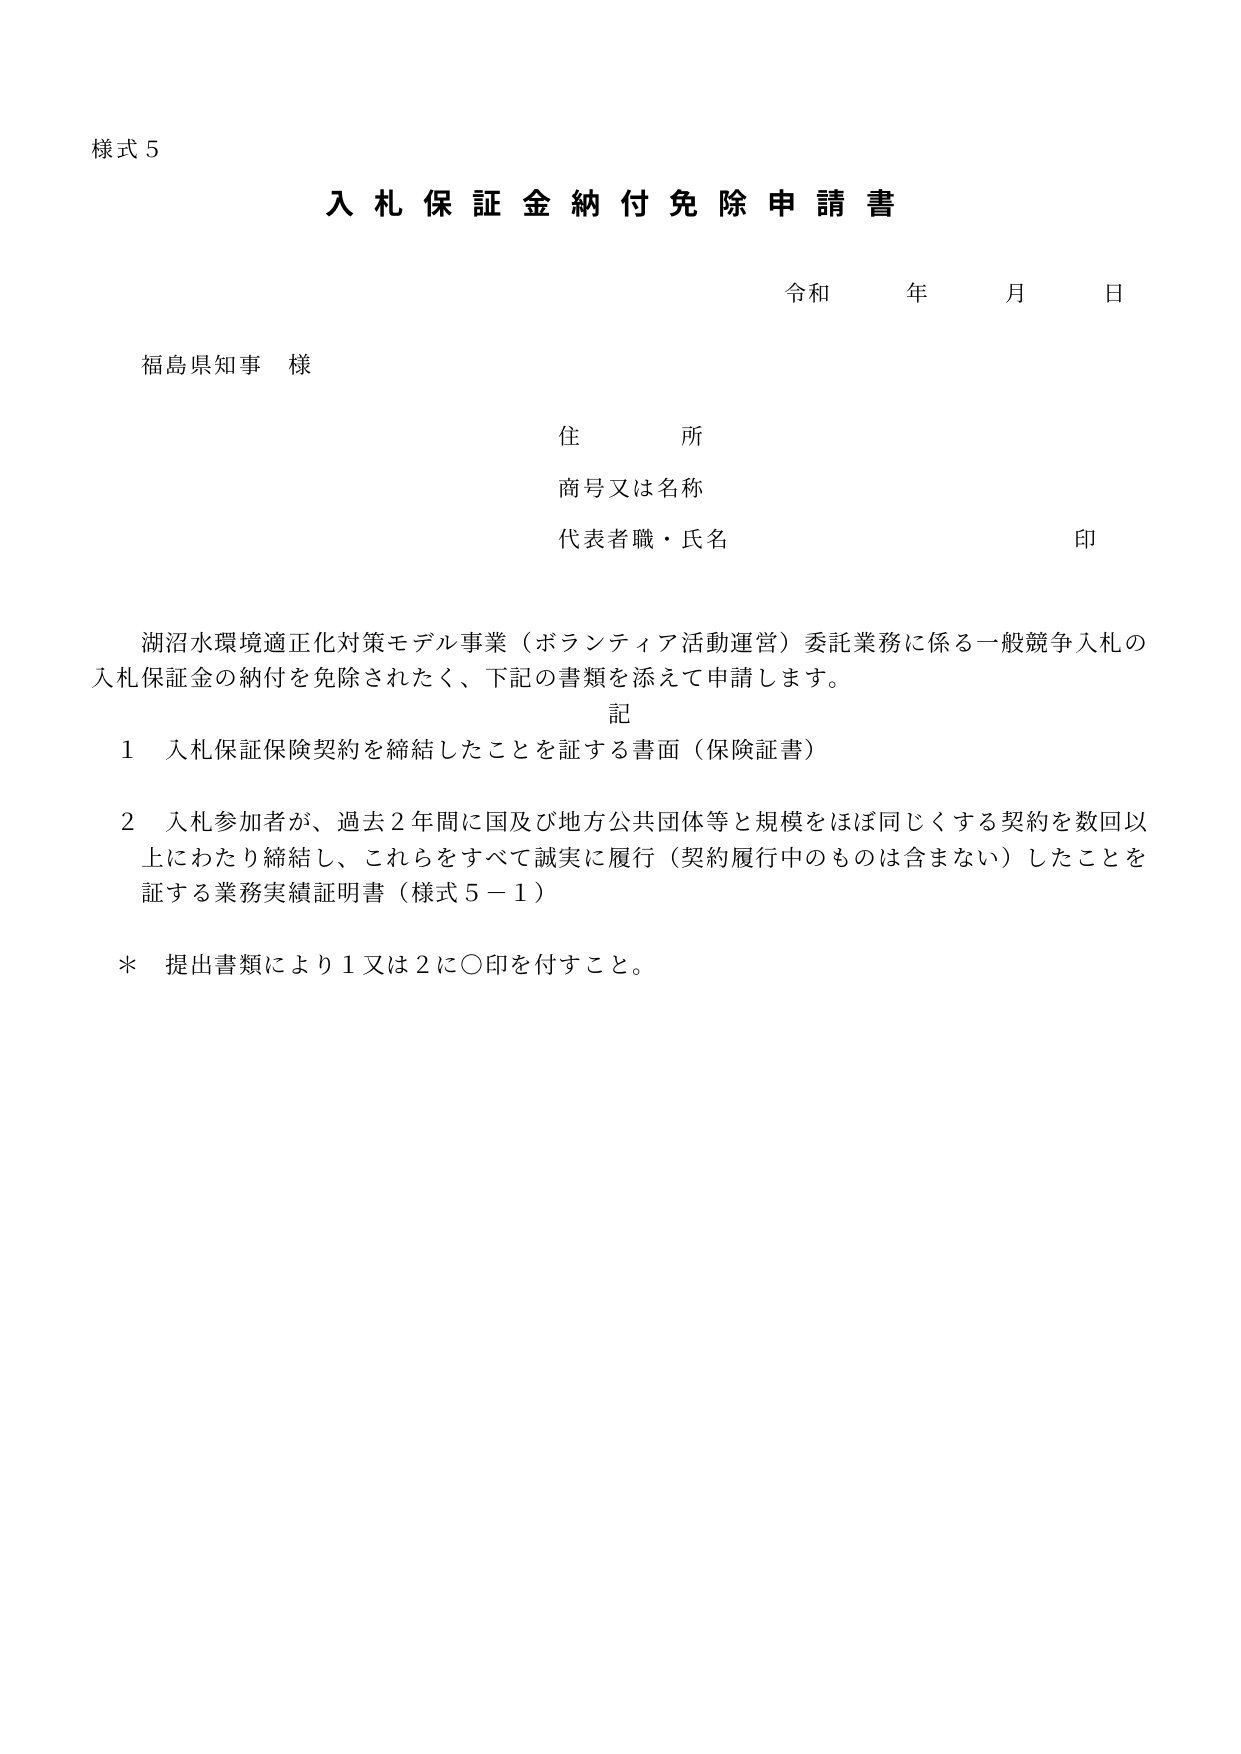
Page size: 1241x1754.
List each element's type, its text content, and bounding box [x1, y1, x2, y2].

subtitle 入札保証金納付免除申請書 [92, 166, 1149, 238]
text 様式５競争入札参加資格に関する誓約書（単体企業・事業協同組合用） [92, 130, 1149, 166]
text ＊ 提出書類により１又は２に○印を付すこと。 [106, 946, 1149, 982]
text 住 所 [92, 417, 1149, 453]
text 福島県知事 様 [92, 345, 1149, 381]
text 代表者職・氏名 印 [92, 520, 1149, 556]
subtitle 記 [92, 695, 1149, 731]
text １ 入札保証保険契約を締結したことを証する書面（保険証書） [104, 731, 1149, 767]
text 商号又は名称 [92, 468, 1149, 504]
text 湖沼水環境適正化対策モデル事業（ボランティア活動運営）委託業務に係る一般競争入札の入札保証金の納付を免除されたく、下記の書類を添えて申請します。 [92, 623, 1149, 695]
text 令和 年 月 日 [92, 274, 1128, 309]
text ２ 入札参加者が、過去２年間に国及び地方公共団体等と規模をほぼ同じくする契約を数回以上にわたり締結し、これらをすべて誠実に履行（契約履行中のものは含まない）したことを証する業務実績証明書（様式５－１） [106, 802, 1149, 910]
